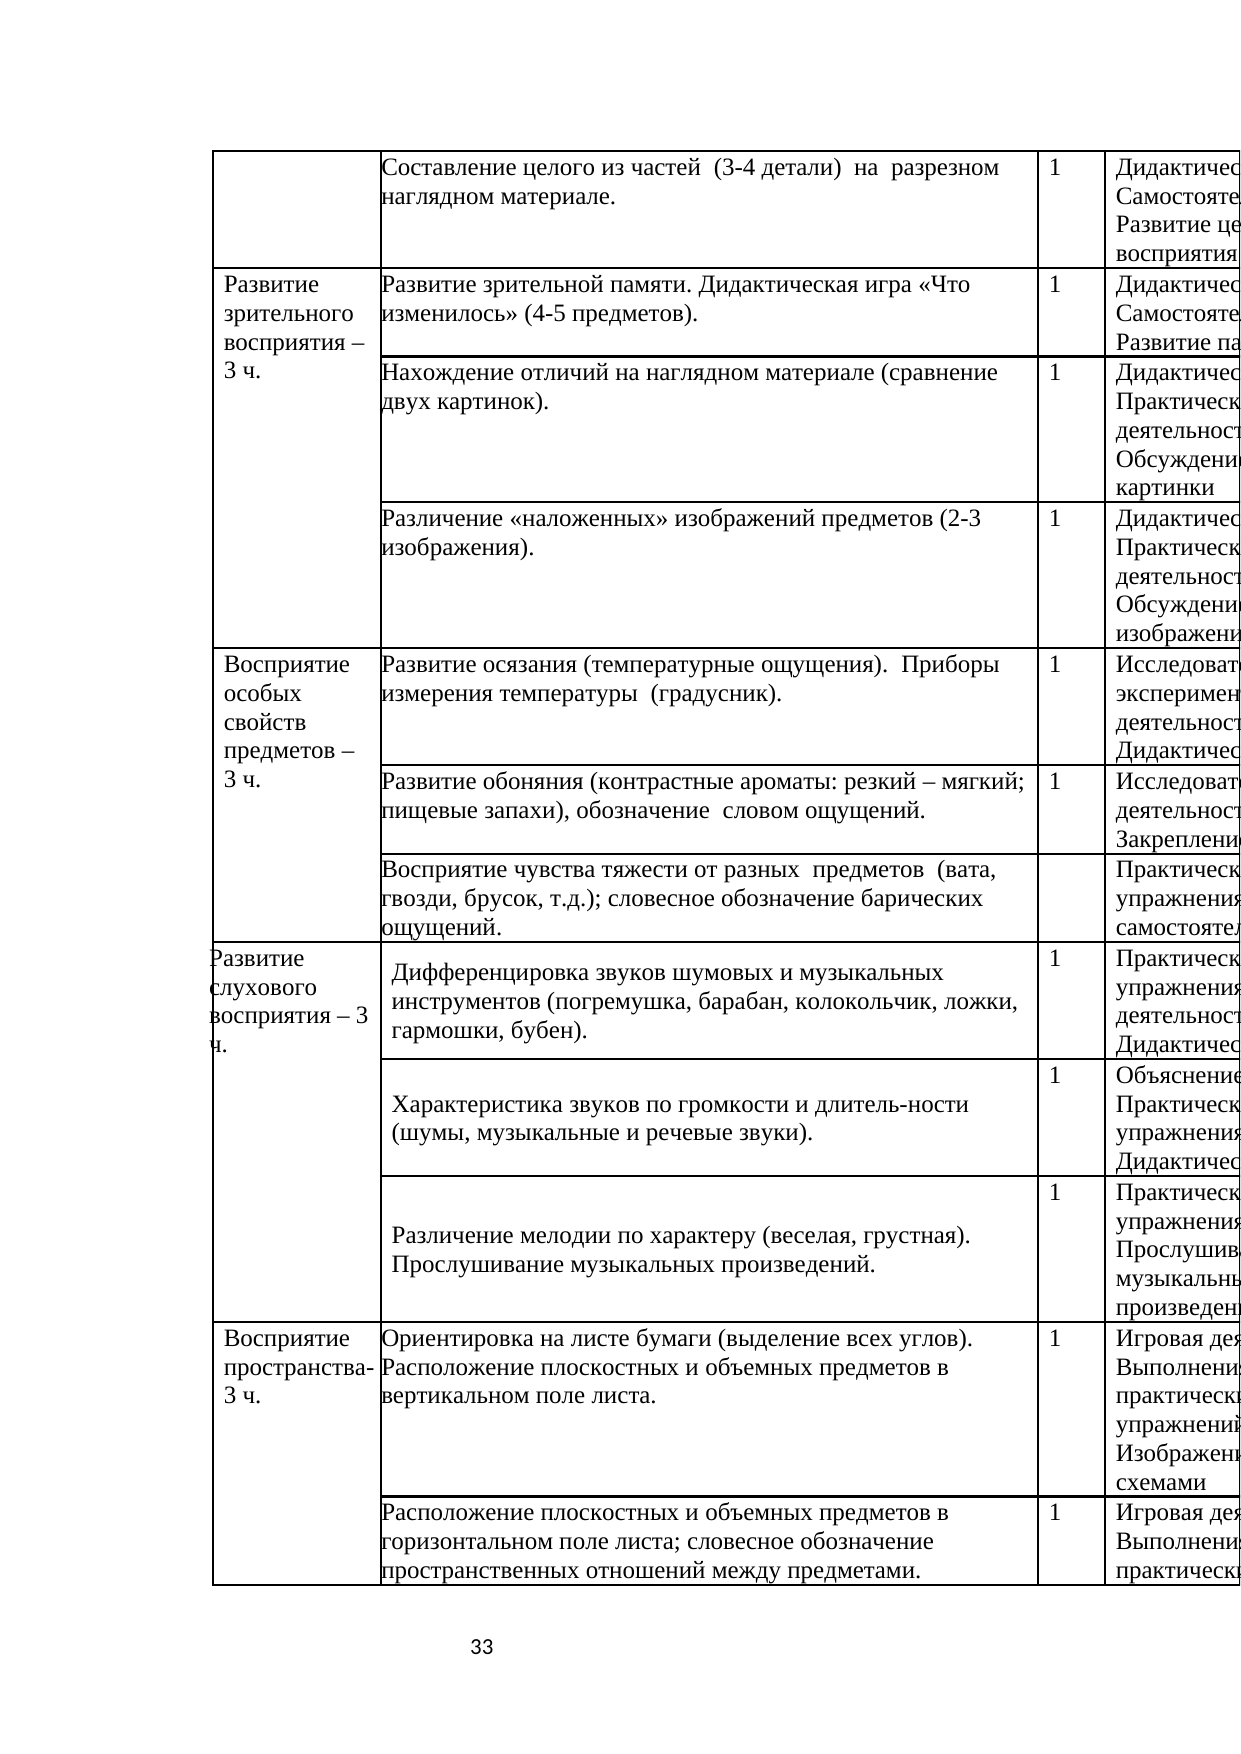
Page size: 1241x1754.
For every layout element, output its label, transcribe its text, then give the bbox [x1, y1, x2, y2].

table_cell Характеристика звуков по громкости и длитель-ности (шумы, музыкальные и речевые звуки). [382, 1060, 1037, 1175]
table_cell Развитие зрительной памяти. Дидактическая игра «Что изменилось» (4-5 предметов). [382, 269, 1037, 355]
table_cell Развитие осязания (температурные ощущения). Приборы измерения температуры (градусник). [382, 649, 1037, 764]
table_cell 1 [1039, 766, 1104, 852]
table_cell Развитие слухового восприятия – 3 ч. [214, 943, 380, 1321]
table_cell Восприятие пространства- 3 ч. [214, 1323, 380, 1584]
table_cell 1 [1039, 649, 1104, 764]
table_cell 1 [1039, 503, 1104, 647]
table_cell 1 [1039, 943, 1104, 1058]
table_cell Развитие обоняния (контрастные ароматы: резкий – мягкий; пищевые запахи), обозначение словом ощущений. [382, 766, 1037, 852]
table_cell Практические упражнения. Игровая деятельность. Дидактическая игра. [1106, 943, 1239, 1058]
table_cell 1 [1039, 1060, 1104, 1175]
table_cell Практические упражнения по образцу. Прослушивание музыкальных произведений. [1106, 1177, 1239, 1321]
table_cell Дифференцировка звуков шумовых и музыкальных инструментов (погремушка, барабан, колокольчик, ложки, гармошки, бубен). [382, 943, 1037, 1058]
table_cell 1 [1039, 152, 1104, 267]
table_cell Объяснение. Практические упражнения. Дидактическая игра. [1106, 1060, 1239, 1175]
table_cell Дидактическая игра. Самостоятельная работа. Развитие памяти [1106, 269, 1239, 355]
table_cell Развитие зрительного восприятия – 3 ч. [214, 269, 380, 647]
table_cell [382, 1498, 1037, 1584]
table_cell Восприятие чувства тяжести от разных предметов (вата, гвозди, брусок, т.д.); словесное обозначение барических ощущений. [382, 855, 1037, 941]
table_cell Нахождение отличий на наглядном материале (сравнение двух картинок). [382, 358, 1037, 501]
table_cell Дидактическая игра. Практическая деятельность. Обсуждение изображений. [1106, 503, 1239, 647]
table_cell Дидактическая игра. Практическая деятельность. Обсуждение деталей картинки [1106, 358, 1239, 501]
table_cell 1 [1039, 1498, 1104, 1584]
table_cell 1 [1039, 1323, 1104, 1495]
table_cell Исследовательская деятельность. Закрепление новых слов. [1106, 766, 1239, 852]
table_cell Игровая деятельность. Выполнения практических упражнений. Изображение. Работа со схемами [1106, 1323, 1239, 1495]
table_cell Ориентировка на листе бумаги (выделение всех углов). Расположение плоскостных и объемных предметов в вертикальном поле листа. [382, 1323, 1037, 1495]
table_cell 1 [1039, 1177, 1104, 1321]
table_cell Дидактическая игра. Самостоятельная работа. Развитие целостного восприятия [1106, 152, 1239, 267]
table_cell [1039, 855, 1104, 941]
table_cell Различение мелодии по характеру (веселая, грустная). Прослушивание музыкальных произведений. [382, 1177, 1037, 1321]
table_cell Восприятие особых свойств предметов – 3 ч. [214, 649, 380, 941]
table_cell Различение «наложенных» изображений предметов (2-3 изображения). [382, 503, 1037, 647]
table_cell Исследовательская, экспериментальная деятельность. Дидактическая игра [1106, 649, 1239, 764]
table_cell Составление целого из частей (3-4 детали) на разрезном наглядном материале. [382, 152, 1037, 267]
table_cell 1 [1039, 269, 1104, 355]
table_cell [1106, 1498, 1239, 1584]
table_cell 1 [1039, 358, 1104, 501]
table_cell Практические упражнения по образцу и самостоятельно. [1106, 855, 1239, 941]
